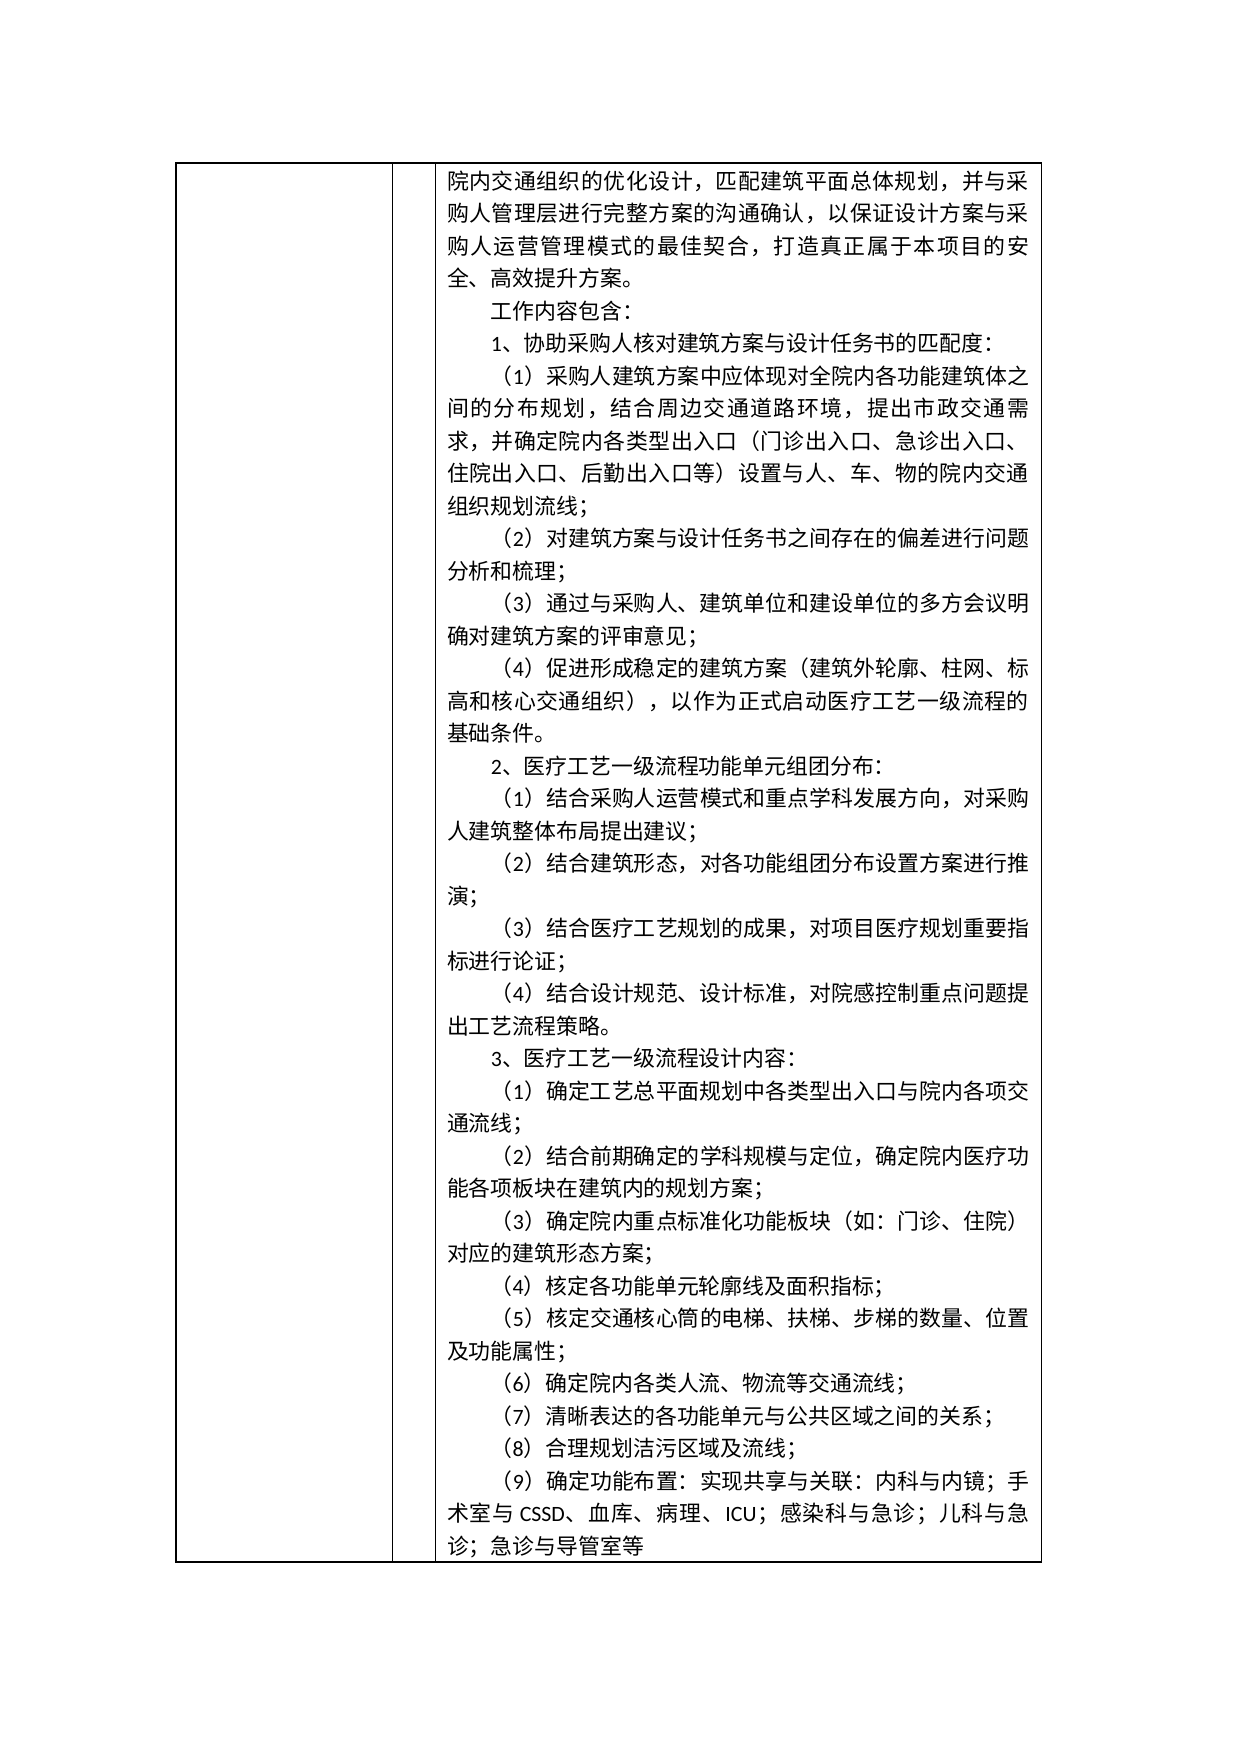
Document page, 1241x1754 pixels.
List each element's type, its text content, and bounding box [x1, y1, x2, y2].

table_cell [177, 164, 392, 1561]
table_cell 1 [393, 164, 435, 1561]
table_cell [436, 164, 1041, 1561]
